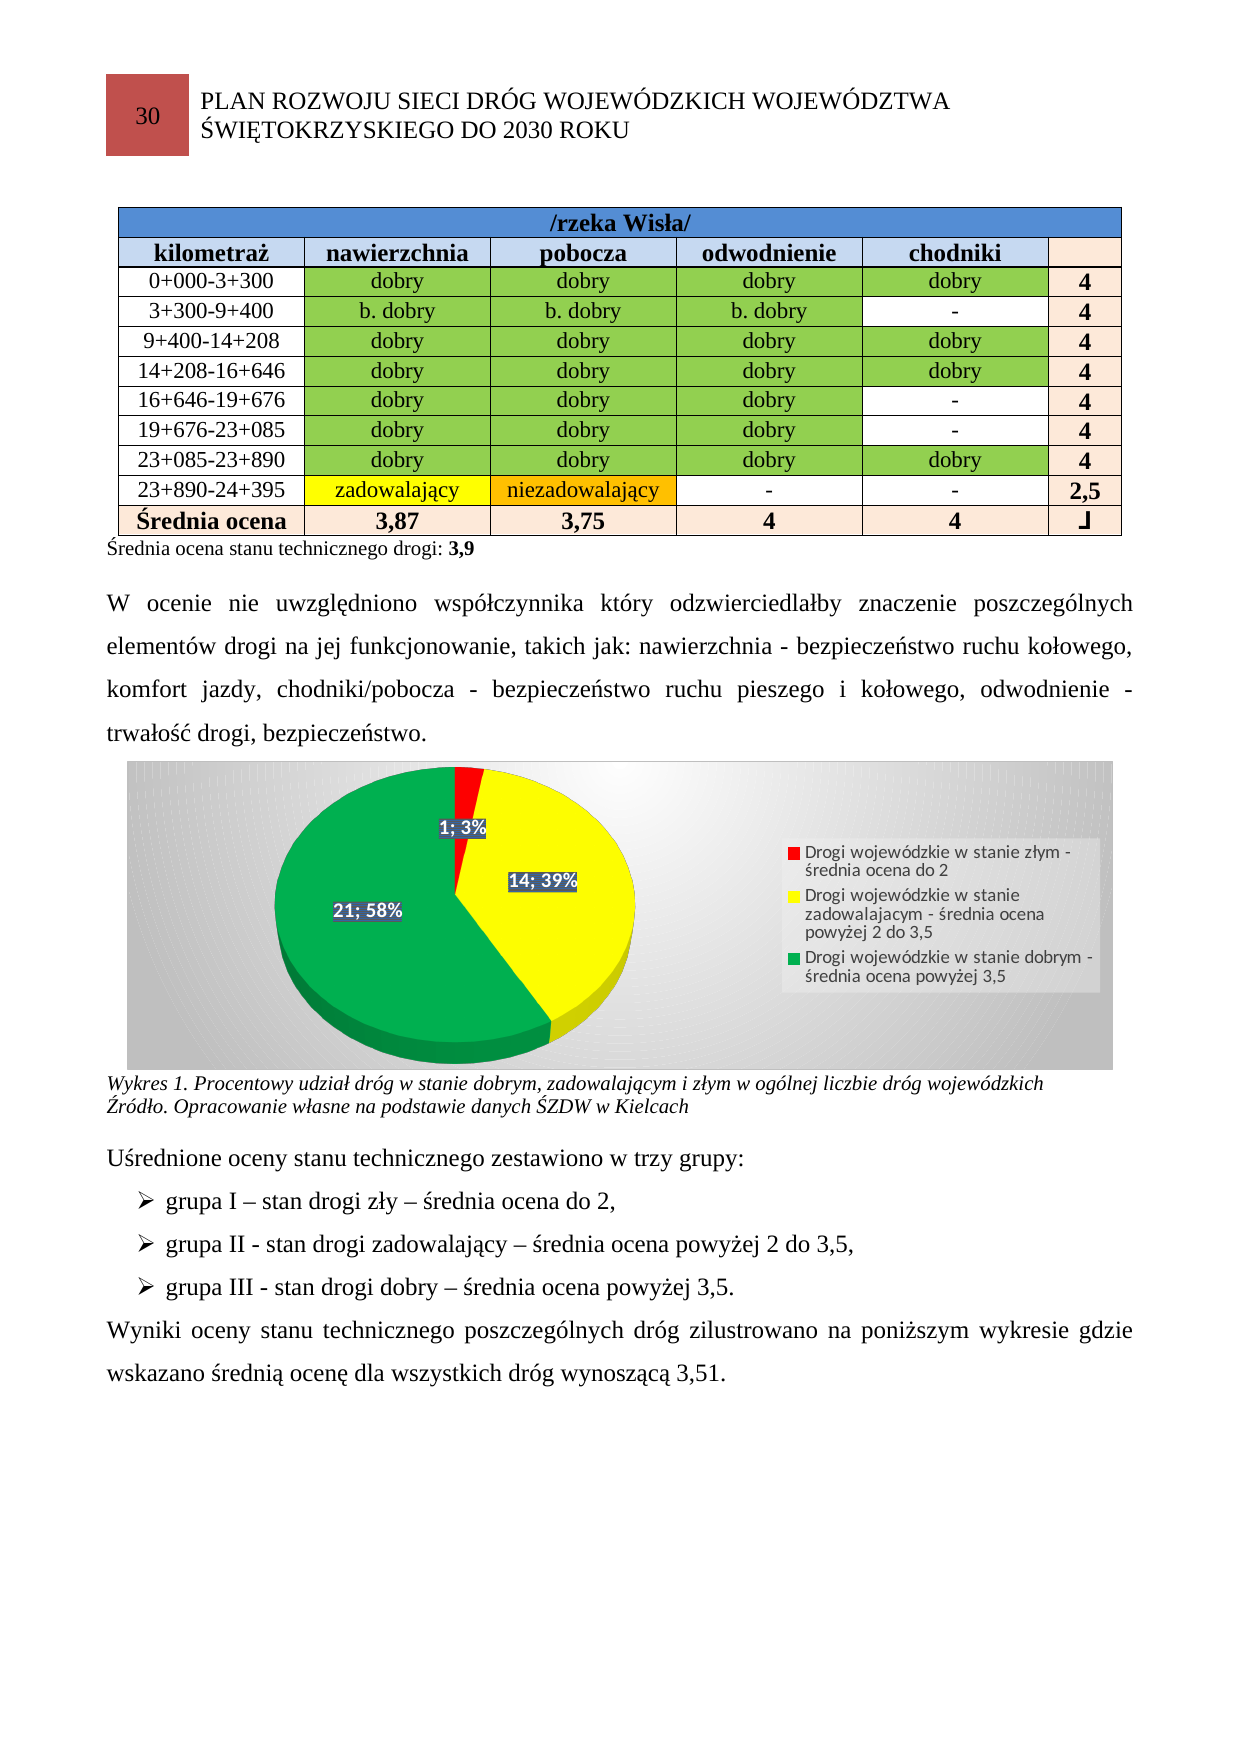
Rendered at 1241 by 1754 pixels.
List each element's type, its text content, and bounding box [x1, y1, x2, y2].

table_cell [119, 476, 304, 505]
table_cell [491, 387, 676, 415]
text Wyniki oceny stanu technicznego poszczególnych dróg zilustrowano na poniższym wykresie gdzie wskazano średnią ocenę dla wszystkich dróg wynoszącą 3,51. [106, 1315, 1134, 1387]
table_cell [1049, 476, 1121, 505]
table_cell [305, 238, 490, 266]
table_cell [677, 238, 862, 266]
text Uśrednione oceny stanu technicznego zestawiono w trzy grupy: [106, 1143, 1134, 1171]
text Średnia ocena stanu technicznego drogi: 3,9 [106, 536, 1134, 559]
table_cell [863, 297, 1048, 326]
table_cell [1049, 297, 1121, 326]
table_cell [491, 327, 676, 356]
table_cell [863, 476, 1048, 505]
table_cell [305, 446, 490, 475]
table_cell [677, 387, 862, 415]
list grupa III - stan drogi dobry – średnia ocena powyżej 3,5. [136, 1272, 1134, 1301]
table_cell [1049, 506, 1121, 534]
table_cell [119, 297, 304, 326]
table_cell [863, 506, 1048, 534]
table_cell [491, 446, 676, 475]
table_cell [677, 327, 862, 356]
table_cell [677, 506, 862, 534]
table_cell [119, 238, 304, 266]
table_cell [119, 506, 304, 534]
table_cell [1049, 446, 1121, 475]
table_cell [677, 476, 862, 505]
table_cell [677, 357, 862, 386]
list grupa I – stan drogi zły – średnia ocena do 2, [136, 1186, 1134, 1214]
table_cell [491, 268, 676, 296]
text Źródło. Opracowanie własne na podstawie danych ŚZDW w Kielcach [106, 1094, 1134, 1118]
text Wykres 1. Procentowy udział dróg w stanie dobrym, zadowalającym i złym w ogólnej liczbie dróg wojewódzkich [106, 1070, 1134, 1094]
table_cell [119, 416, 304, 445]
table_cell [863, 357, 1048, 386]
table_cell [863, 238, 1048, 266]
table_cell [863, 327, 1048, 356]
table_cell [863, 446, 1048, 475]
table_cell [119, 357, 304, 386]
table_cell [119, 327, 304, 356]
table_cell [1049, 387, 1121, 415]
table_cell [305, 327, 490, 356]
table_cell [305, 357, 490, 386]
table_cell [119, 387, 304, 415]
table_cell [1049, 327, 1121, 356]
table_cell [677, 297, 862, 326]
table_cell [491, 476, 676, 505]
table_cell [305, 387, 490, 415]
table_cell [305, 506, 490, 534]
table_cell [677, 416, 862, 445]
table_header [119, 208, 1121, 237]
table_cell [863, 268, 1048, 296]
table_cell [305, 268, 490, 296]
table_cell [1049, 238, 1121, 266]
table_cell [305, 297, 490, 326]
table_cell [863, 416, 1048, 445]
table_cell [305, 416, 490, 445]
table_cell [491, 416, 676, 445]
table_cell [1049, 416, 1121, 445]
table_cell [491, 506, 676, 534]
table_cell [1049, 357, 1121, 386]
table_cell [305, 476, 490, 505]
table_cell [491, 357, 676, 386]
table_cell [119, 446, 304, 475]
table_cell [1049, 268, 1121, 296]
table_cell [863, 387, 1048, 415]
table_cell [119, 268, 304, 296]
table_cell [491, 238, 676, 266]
text W ocenie nie uwzględniono współczynnika który odzwierciedlałby znaczenie poszczególnych elementów drogi na jej funkcjonowanie, takich jak: nawierzchnia - bezpieczeństwo ruchu kołowego, komfort jazdy, chodniki/pobocza - bezpieczeństwo ruchu pieszego i kołowego, odwodnienie - trwałość drogi, bezpieczeństwo. [106, 588, 1134, 746]
list grupa II - stan drogi zadowalający – średnia ocena powyżej 2 do 3,5, [136, 1229, 1134, 1258]
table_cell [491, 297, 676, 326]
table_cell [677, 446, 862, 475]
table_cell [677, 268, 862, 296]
